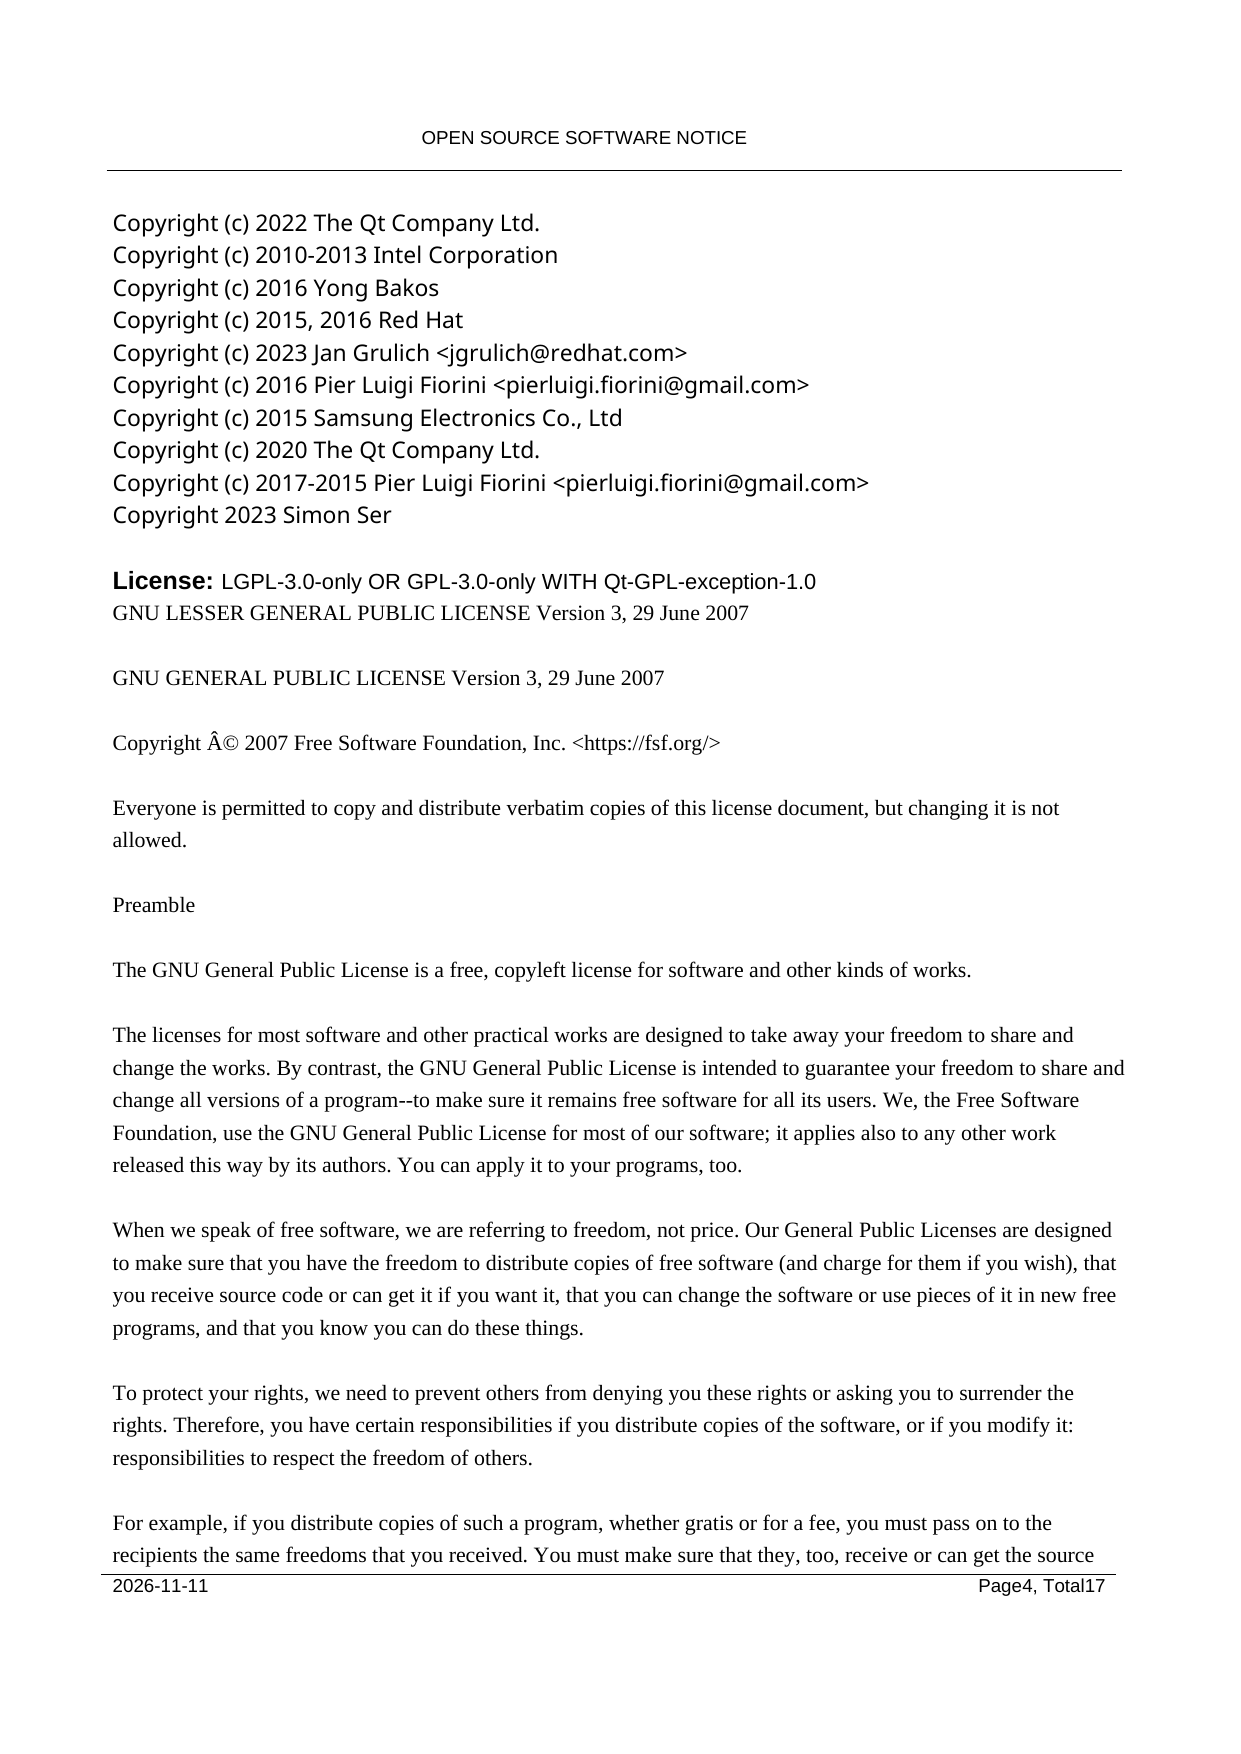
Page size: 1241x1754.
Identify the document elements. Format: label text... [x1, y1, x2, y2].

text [112, 206, 1128, 564]
text License: LGPL-3.0-only OR GPL-3.0-only WITH Qt-GPL-exception-1.0 [112, 564, 1128, 596]
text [112, 596, 1128, 1571]
